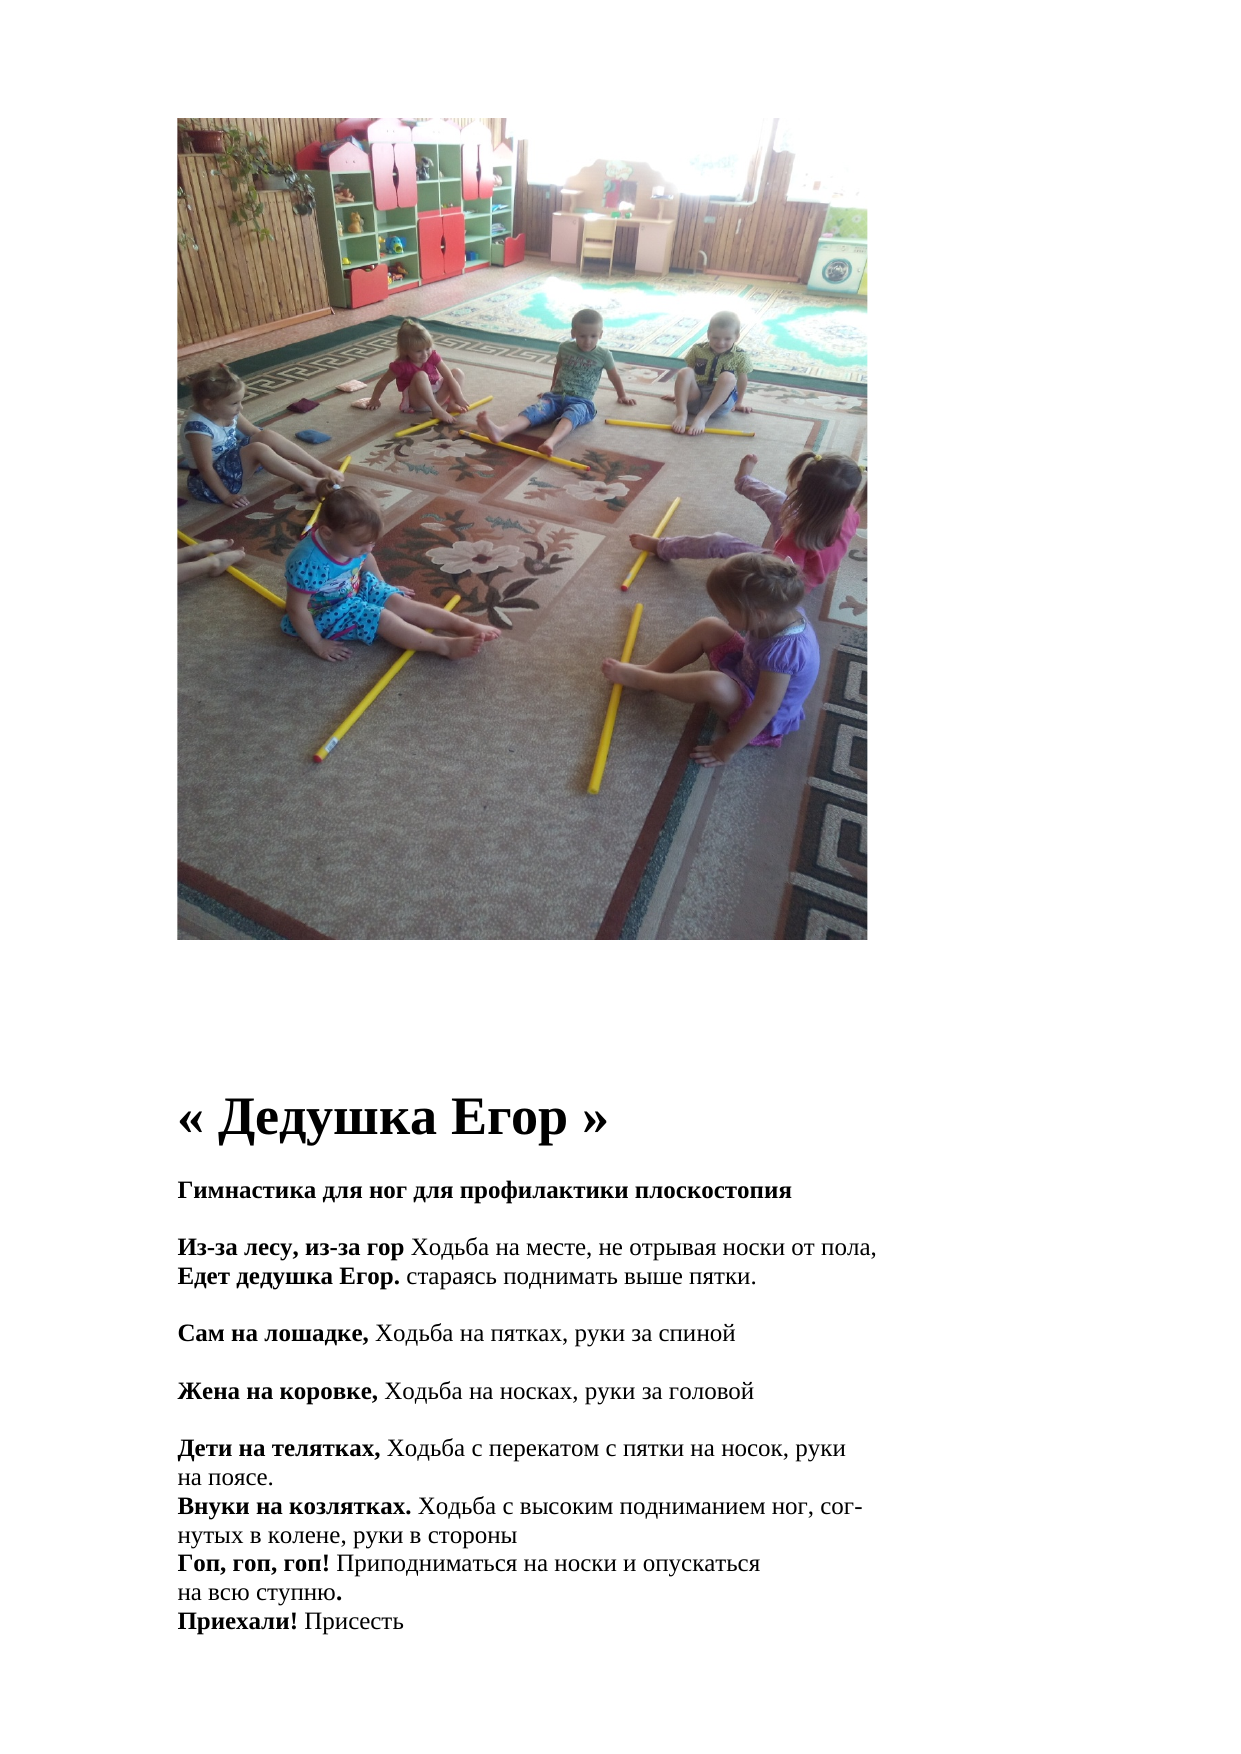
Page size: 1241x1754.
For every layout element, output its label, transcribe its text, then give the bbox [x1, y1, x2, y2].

text Жена на коровке, Ходьба на носках, руки за головой [177, 1376, 1152, 1405]
text Гоп, гоп, гоп! Приподниматься на носки и опускаться [177, 1548, 1152, 1577]
text Гимнастика для ног для профилактики плоскостопия [177, 1175, 1152, 1203]
text Едет дедушка Егор. стараясь поднимать выше пятки. [177, 1261, 1152, 1290]
text « Дедушка Егор » [177, 1084, 1152, 1146]
text Приехали! Присесть [177, 1606, 1152, 1635]
text на поясе. [177, 1462, 1152, 1491]
picture [177, 118, 868, 940]
text на всю ступню. [177, 1577, 1152, 1606]
text нутых в колене, руки в стороны [177, 1520, 1152, 1548]
text Внуки на козлятках. Ходьба с высоким подниманием ног, сог- [177, 1491, 1152, 1520]
text Дети на телятках, Ходьба с перекатом с пятки на носок, руки [177, 1433, 1152, 1462]
text Из-за лесу, из-за гор Ходьба на месте, не отрывая носки от пола, [177, 1232, 1152, 1261]
text Сам на лошадке, Ходьба на пятках, руки за спиной [177, 1318, 1152, 1347]
